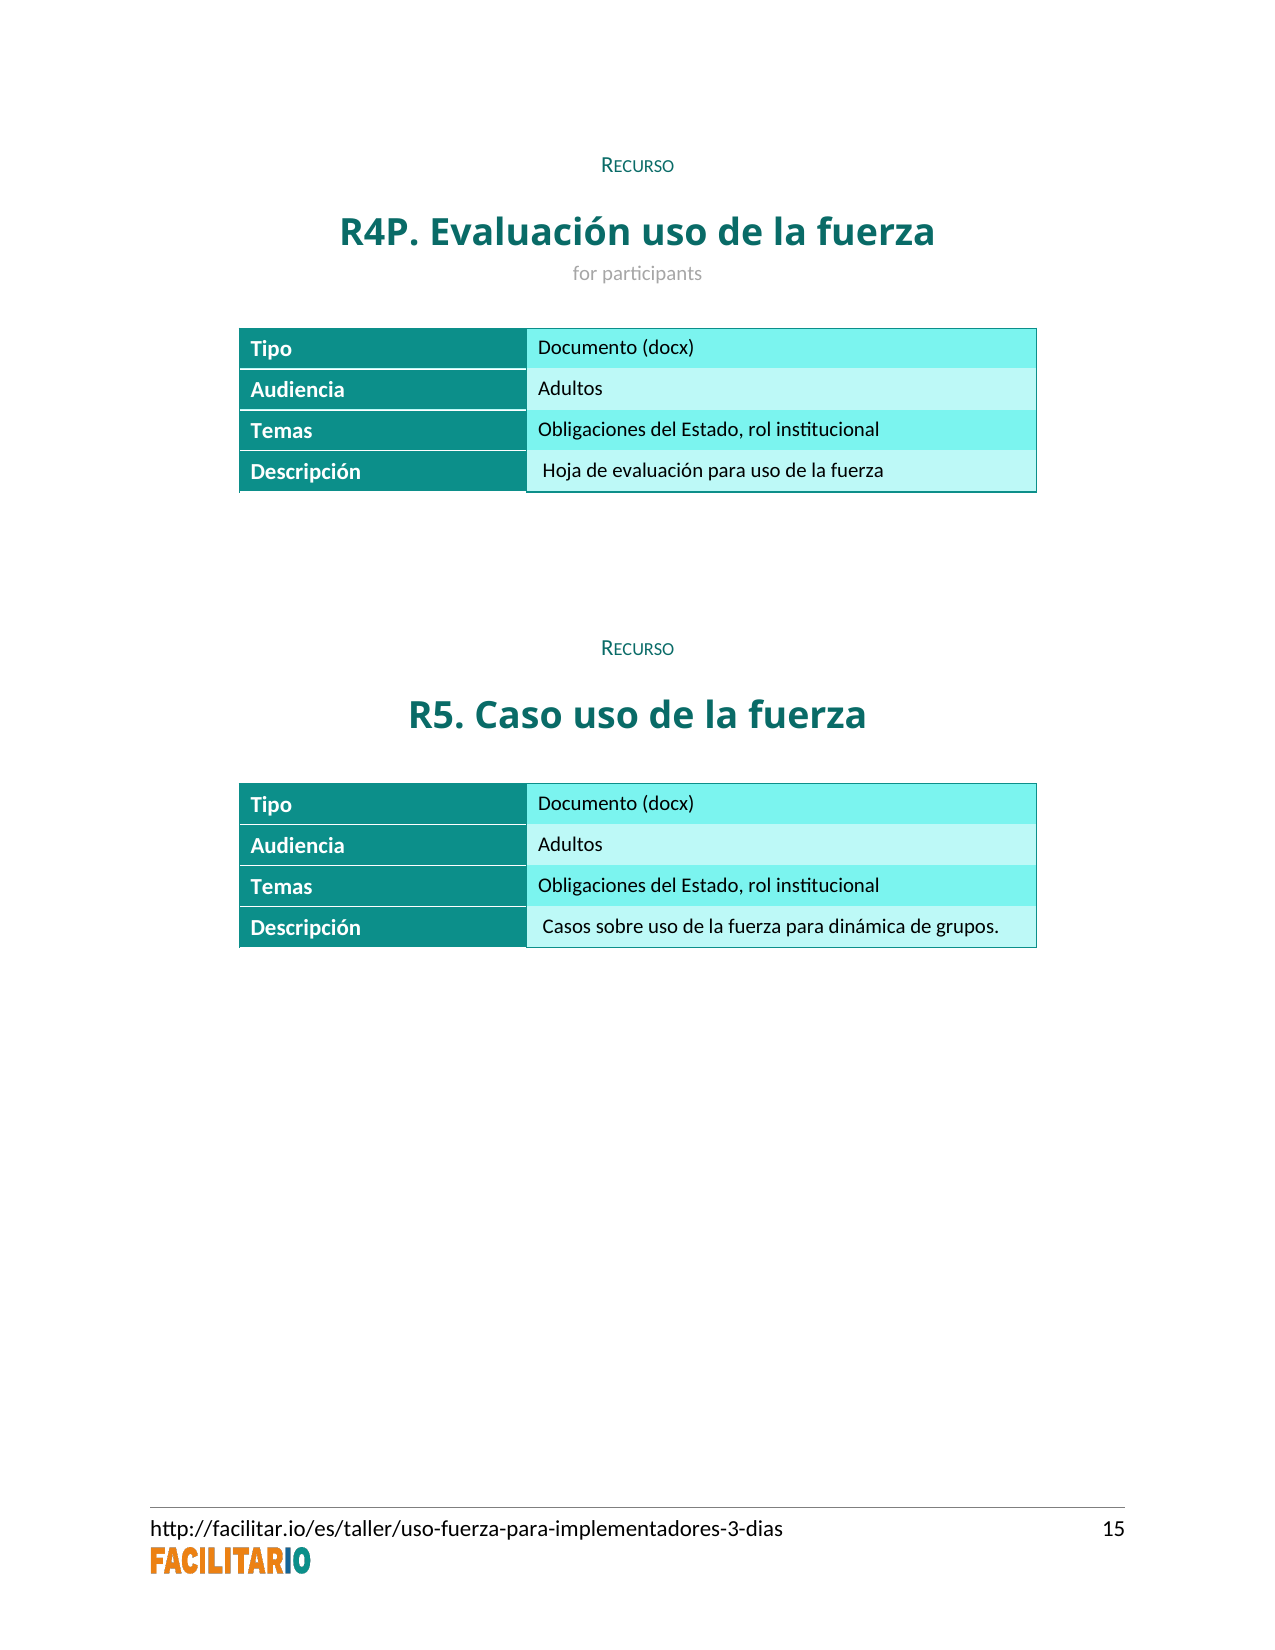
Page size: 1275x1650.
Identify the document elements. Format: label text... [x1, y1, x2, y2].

table_header Tipo [240, 329, 526, 368]
table_cell Obligaciones del Estado, rol institucional [527, 410, 1036, 450]
table_header Documento (docx) [527, 784, 1036, 824]
text Recurso [150, 150, 1125, 178]
table_cell Descripción [240, 907, 526, 947]
table_cell Casos sobre uso de la fuerza para dinámica de grupos. [527, 906, 1036, 947]
table_cell Audiencia [240, 825, 526, 865]
table_cell Audiencia [240, 370, 526, 409]
table_cell Adultos [527, 824, 1036, 865]
picture [145, 1544, 315, 1576]
text for participants [150, 260, 1125, 286]
table_header Tipo [240, 784, 526, 824]
table_cell Obligaciones del Estado, rol institucional [527, 865, 1036, 906]
table_cell Temas [240, 411, 526, 450]
table_cell Hoja de evaluación para uso de la fuerza [527, 450, 1036, 491]
text Recurso [150, 633, 1125, 661]
subtitle R5. Caso uso de la fuerza [150, 688, 1125, 739]
table_cell Temas [240, 866, 526, 906]
table_cell Descripción [240, 451, 526, 491]
table_cell Adultos [527, 369, 1036, 409]
subtitle R4P. Evaluación uso de la fuerza [150, 205, 1125, 256]
table_header Documento (docx) [527, 329, 1036, 368]
